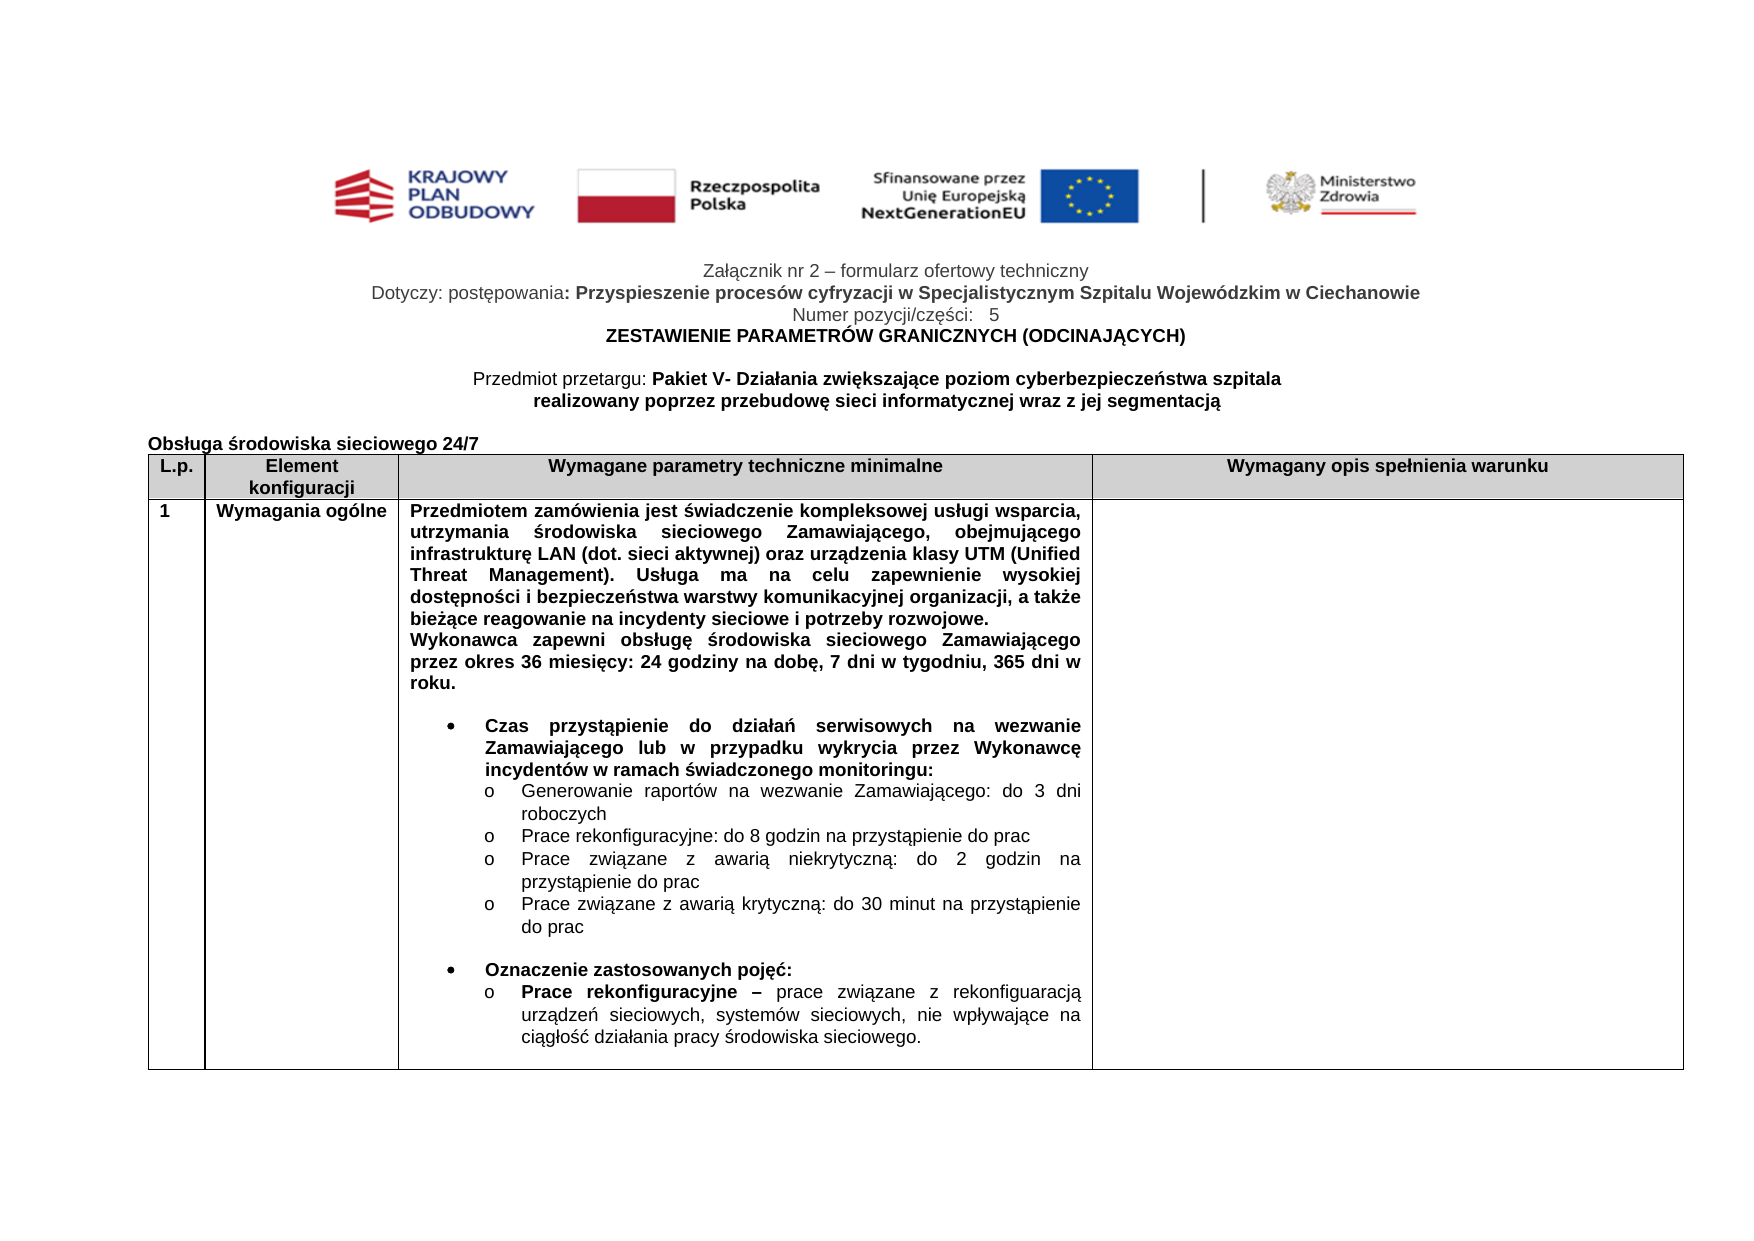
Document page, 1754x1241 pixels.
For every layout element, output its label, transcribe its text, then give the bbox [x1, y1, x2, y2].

text ZESTAWIENIE PARAMETRÓW GRANICZNYCH (ODCINAJĄCYCH) [185, 325, 1606, 346]
table_cell 1 [149, 500, 204, 1069]
table_cell Wymagania ogólne [206, 500, 398, 1069]
table_header Wymagane parametry techniczne minimalne [399, 455, 1092, 498]
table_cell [399, 500, 1092, 1069]
table_header Element konfiguracji [206, 455, 398, 498]
text Numer pozycji/części: 5 [185, 303, 1606, 325]
table_header Wymagany opis spełnienia warunku [1093, 455, 1683, 498]
picture [315, 147, 1439, 239]
text Obsługa środowiska sieciowego 24/7 [148, 433, 1606, 454]
text Przedmiot przetargu: Pakiet V- Działania zwiększające poziom cyberbezpieczeństwa szpitala [148, 368, 1606, 389]
table_cell [1093, 500, 1683, 1069]
table_header L.p. [149, 455, 204, 498]
text Załącznik nr 2 – formularz ofertowy techniczny [185, 260, 1606, 282]
text Dotyczy: postępowania: Przyspieszenie procesów cyfryzacji w Specjalistycznym Szpitalu Wojewódzkim w Ciechanowie [185, 282, 1606, 303]
text realizowany poprzez przebudowę sieci informatycznej wraz z jej segmentacją [148, 389, 1606, 411]
